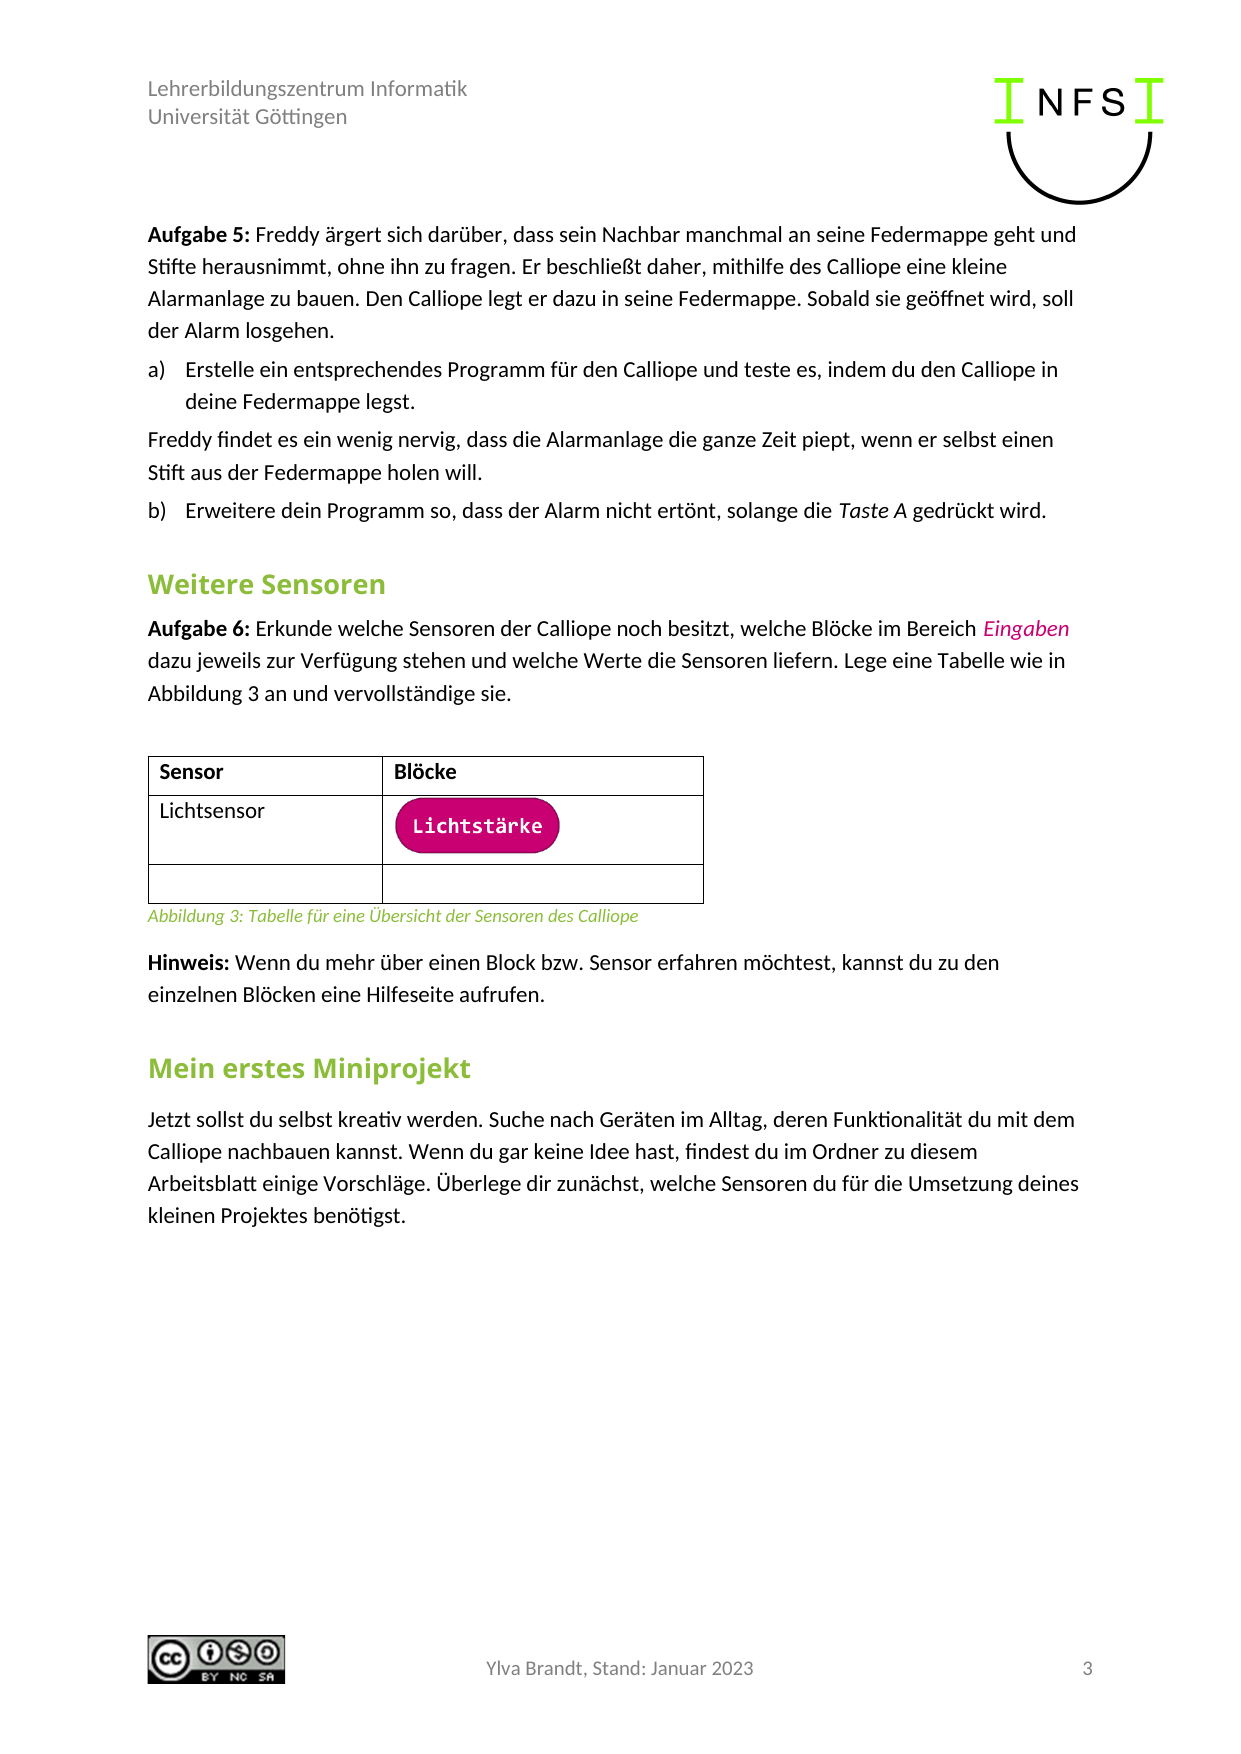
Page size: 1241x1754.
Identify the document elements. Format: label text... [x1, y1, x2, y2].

picture [147, 1635, 286, 1684]
subtitle Weitere Sensoren [148, 566, 1093, 603]
table_cell [383, 865, 703, 903]
text Jetzt sollst du selbst kreativ werden. Suche nach Geräten im Alltag, deren Funktionalität du mit dem Calliope nachbauen kannst. Wenn du gar keine Idee hast, findest du im Ordner zu diesem Arbeitsblatt einige Vorschläge. Überlege dir zunächst, welche Sensoren du für die Umsetzung deines kleinen Projektes benötigst. [148, 1105, 1093, 1229]
text Aufgabe 6: Erkunde welche Sensoren der Calliope noch besitzt, welche Blöcke im Bereich Eingaben dazu jeweils zur Verfügung stehen und welche Werte die Sensoren liefern. Lege eine Tabelle wie in Abbildung 3 an und vervollständige sie. [148, 614, 1093, 707]
subtitle Mein erstes Miniprojekt [148, 1050, 1093, 1087]
text Freddy findet es ein wenig nervig, dass die Alarmanlage die ganze Zeit piept, wenn er selbst einen Stift aus der Federmappe holen will. [148, 426, 1093, 486]
table_cell [383, 796, 703, 864]
table_header Sensor [149, 757, 382, 795]
table_cell [149, 865, 382, 903]
table_cell Lichtsensor [149, 796, 382, 864]
picture [393, 796, 562, 854]
text Aufgabe 5: Freddy ärgert sich darüber, dass sein Nachbar manchmal an seine Federmappe geht und Stifte herausnimmt, ohne ihn zu fragen. Er beschließt daher, mithilfe des Calliope eine kleine Alarmanlage zu bauen. Den Calliope legt er dazu in seine Federmappe. Sobald sie geöffnet wird, soll der Alarm losgehen. [148, 220, 1093, 344]
list Erweitere dein Programm so, dass der Alarm nicht ertönt, solange die Taste A gedrückt wird. [148, 496, 1093, 524]
text Hinweis: Wenn du mehr über einen Block bzw. Sensor erfahren möchtest, kannst du zu den einzelnen Blöcken eine Hilfeseite aufrufen. [148, 948, 1093, 1008]
list Erstelle ein entsprechendes Programm für den Calliope und teste es, indem du den Calliope in deine Federmappe legst. [148, 355, 1093, 415]
picture [994, 78, 1164, 205]
table_header Blöcke [383, 757, 703, 795]
